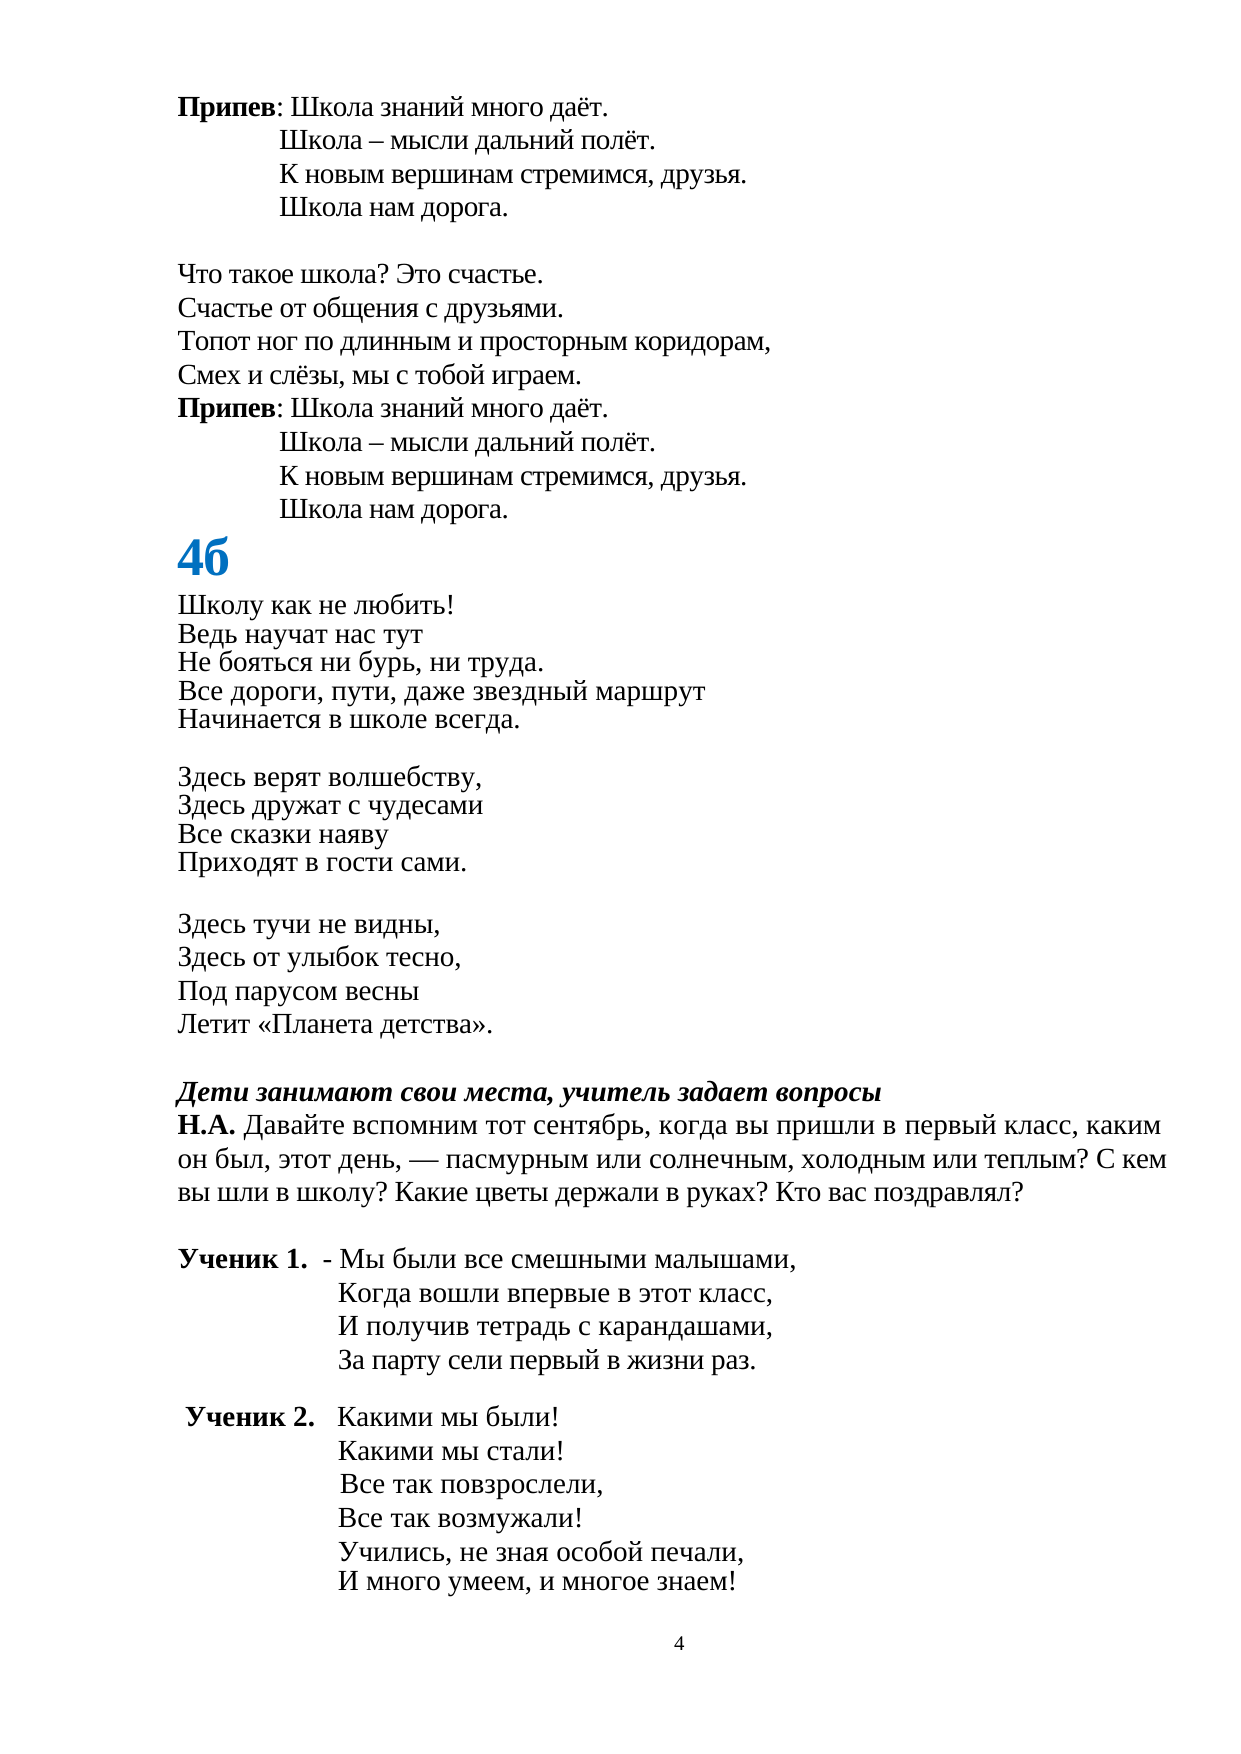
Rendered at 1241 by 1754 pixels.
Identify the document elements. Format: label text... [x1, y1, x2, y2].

text Счастье от общения с друзьями. [177, 290, 1181, 323]
text Дети занимают свои места, учитель задает вопросы [177, 1074, 1181, 1107]
text Здесь верят волшебству, [177, 763, 1181, 792]
text Ученик 1. - Мы были все смешными малышами, Когда вошли впервые в этот класс, И получив тетрадь с карандашами, За парту сели первый в жизни раз. [177, 1241, 1181, 1376]
text К новым вершинам стремимся, друзья. [177, 156, 1181, 189]
text Все дороги, пути, даже звездный маршрут [178, 678, 1181, 706]
text Не бояться ни бурь, ни труда. [177, 649, 1181, 678]
text Летит «Планета детства». [177, 1007, 1181, 1040]
text Здесь от улыбок тесно, [177, 939, 1181, 973]
text Начинается в школе всегда. [177, 706, 1181, 735]
text Все так возмужали! [177, 1500, 1181, 1534]
text Школу как не любить! [177, 587, 1181, 621]
text Школа нам дорога. [177, 189, 1181, 223]
text Какими мы стали! [177, 1433, 1181, 1467]
text Топот ног по длинным и просторным коридорам, [177, 323, 1181, 357]
text 4б [177, 525, 1181, 587]
text Учились, не зная особой печали, [177, 1534, 1181, 1567]
text Школа нам дорога. [177, 491, 1181, 525]
text Здесь тучи не видны, [177, 906, 1181, 939]
text Школа – мысли дальний полёт. [177, 122, 1181, 156]
text Ведь научат нас тут [177, 621, 1181, 649]
text Что такое школа? Это счастье. [177, 256, 1181, 290]
text Припев: Школа знаний много даёт. [177, 89, 1181, 122]
text Ученик 2. Какими мы были! [177, 1399, 1181, 1433]
text Школа – мысли дальний полёт. [177, 424, 1181, 458]
text И много умеем, и многое знаем! [179, 1567, 989, 1596]
text К новым вершинам стремимся, друзья. [177, 458, 1181, 491]
text Под парусом весны [177, 973, 1181, 1007]
text Все сказки наяву [177, 820, 1181, 849]
text Приходят в гости сами. [177, 849, 1181, 877]
text Н.А. Давайте вспомним тот сентябрь, когда вы пришли в первый класс, каким он был, этот день, — пасмурным или солнечным, холодным или теплым? С кем вы шли в школу? Какие цветы держали в руках? Кто вас поздравлял? [177, 1107, 1181, 1208]
text Припев: Школа знаний много даёт. [177, 391, 1181, 424]
text Все так повзрослели, [177, 1467, 1181, 1500]
text Смех и слёзы, мы с тобой играем. [177, 357, 1181, 391]
text Здесь дружат с чудесами [177, 792, 1181, 820]
